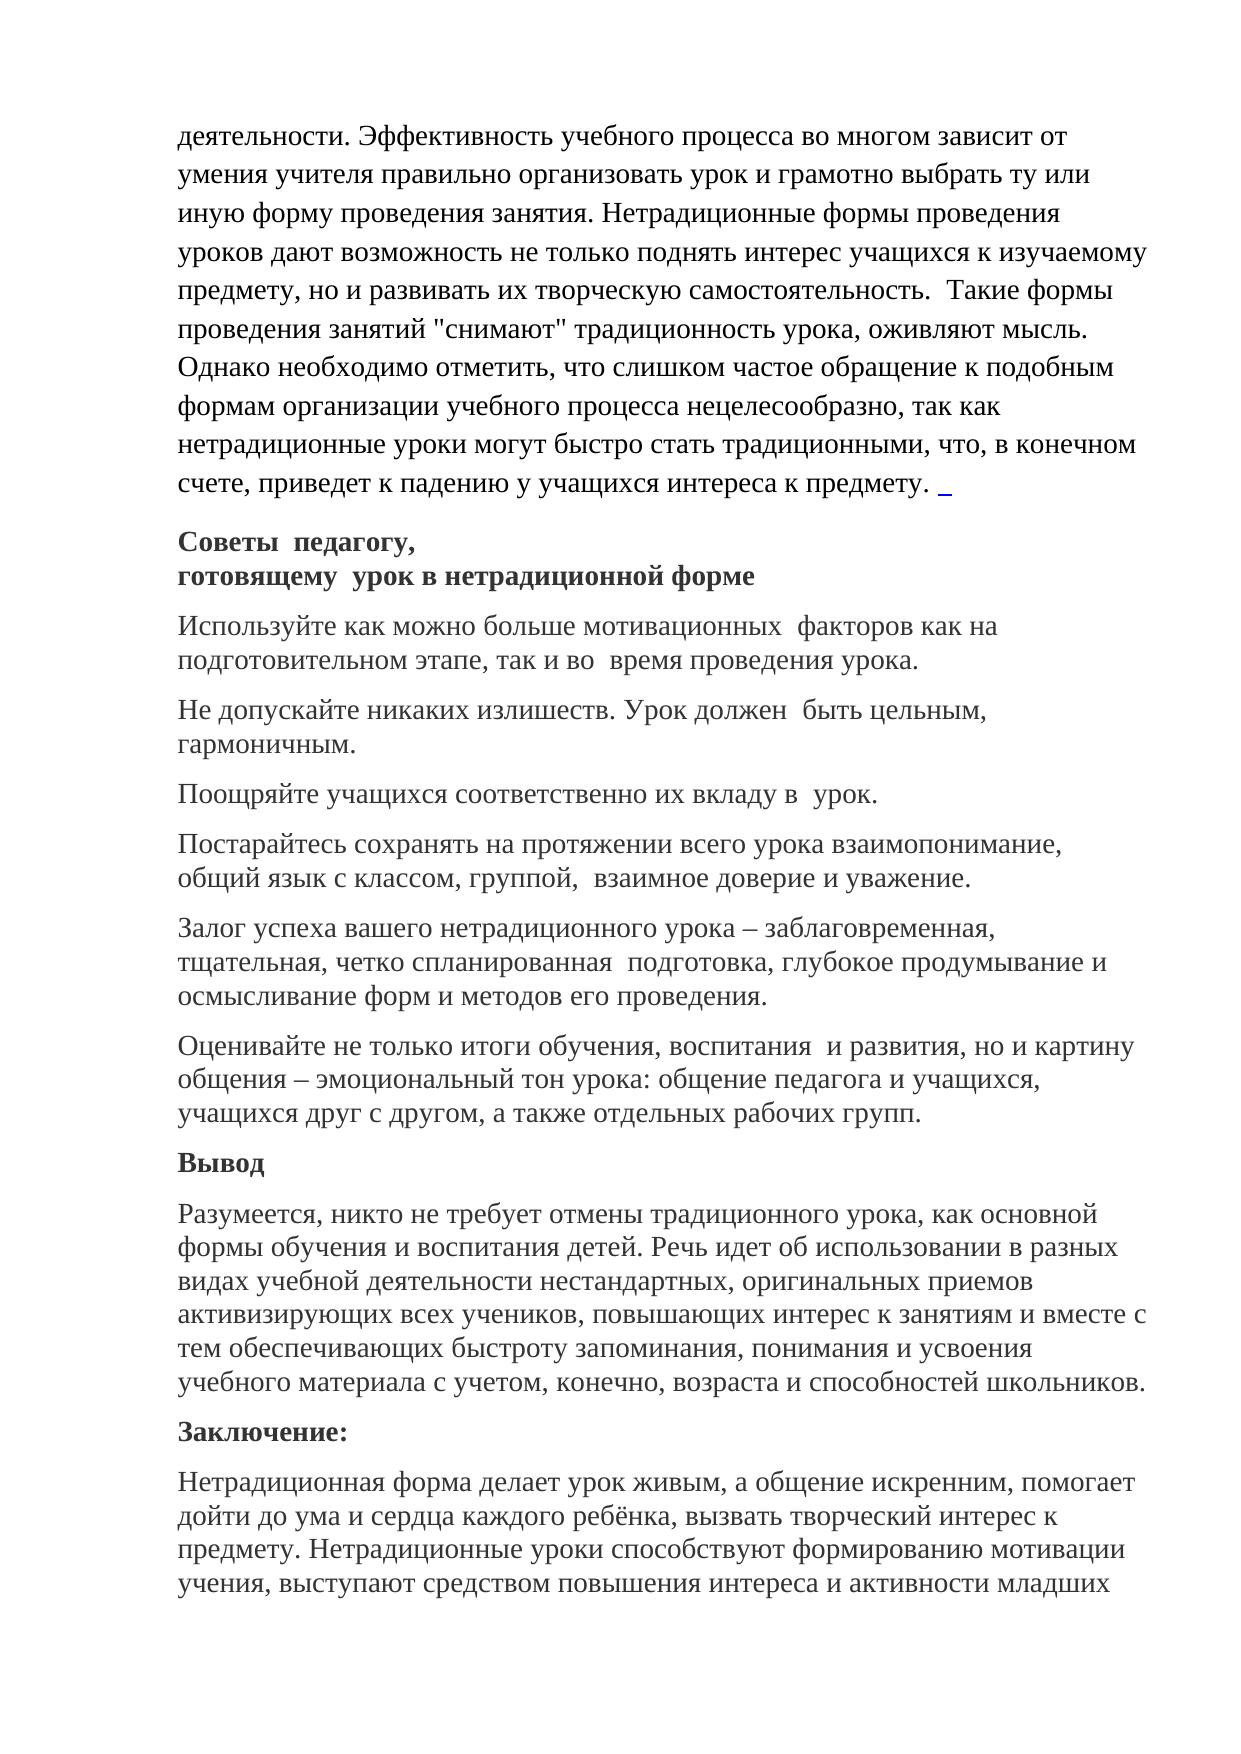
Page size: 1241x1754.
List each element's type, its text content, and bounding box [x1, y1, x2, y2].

text Оценивайте не только итоги обучения, воспитания и развития, но и картину общения – эмоциональный тон урока: общение педагога и учащихся, учащихся друг с другом, а также отдельных рабочих групп. [177, 1028, 1152, 1129]
text Разумеется, никто не требует отмены традиционного урока, как основной формы обучения и воспитания детей. Речь идет об использовании в разных видах учебной деятельности нестандартных, оригинальных приемов активизирующих всех учеников, повышающих интерес к занятиям и вместе с тем обеспечивающих быстроту запоминания, понимания и усвоения учебного материала с учетом, конечно, возраста и способностей школьников. [177, 1196, 1152, 1397]
text Поощряйте учащихся соответственно их вкладу в урок. [177, 776, 1152, 810]
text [177, 1464, 1152, 1599]
text Вывод [177, 1146, 1152, 1179]
text Залог успеха вашего нетрадиционного урока – заблаговременная, тщательная, четко спланированная подготовка, глубокое продумывание и осмысливание форм и методов его проведения. [177, 911, 1152, 1011]
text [177, 118, 1152, 498]
text Используйте как можно больше мотивационных факторов как на подготовительном этапе, так и во время проведения урока. [177, 608, 1152, 675]
text Советы педагогу, готовящему урок в нетрадиционной форме [177, 524, 1152, 591]
text Не допускайте никаких излишеств. Урок должен быть цельным, гармоничным. [177, 692, 1152, 759]
text Заключение: [177, 1414, 1152, 1448]
text Постарайтесь сохранять на протяжении всего урока взаимопонимание, общий язык с классом, группой, взаимное доверие и уважение. [177, 827, 1152, 894]
